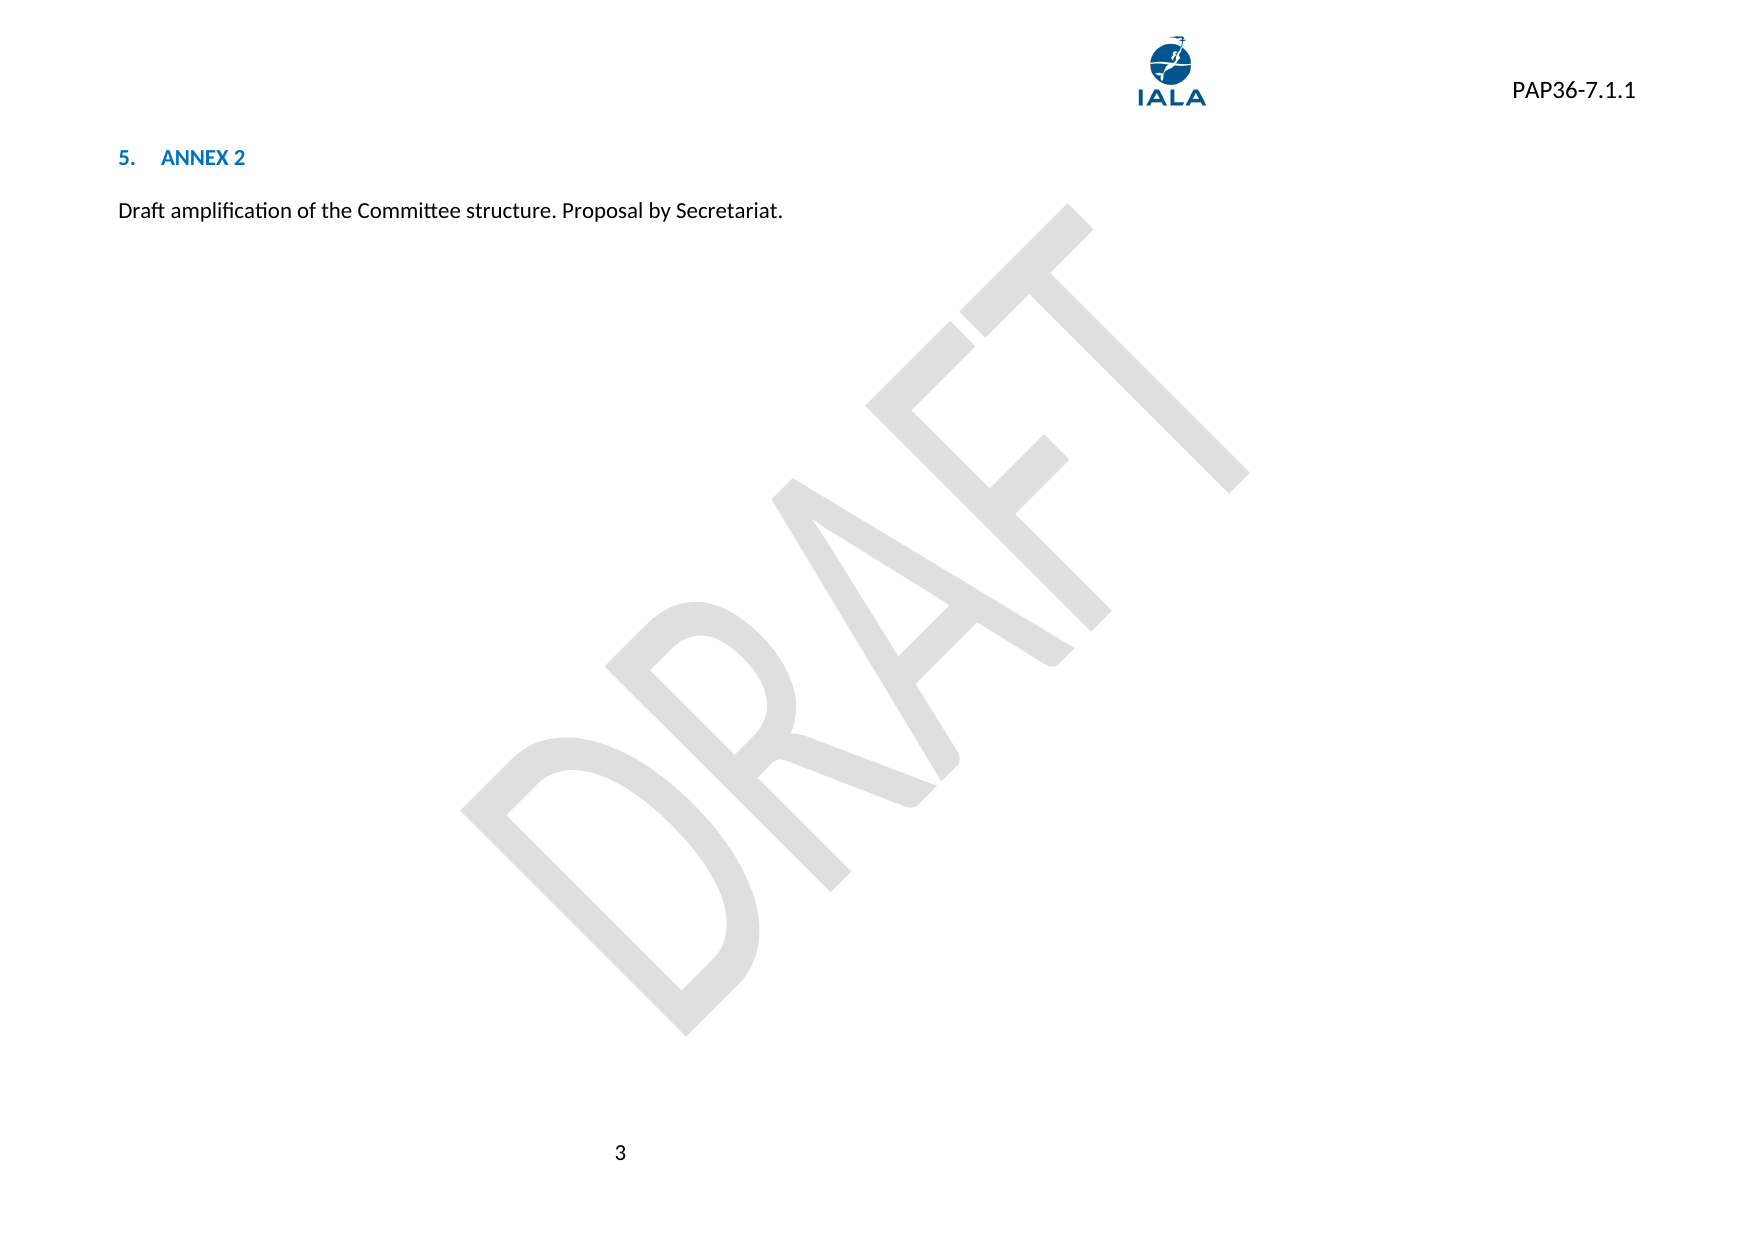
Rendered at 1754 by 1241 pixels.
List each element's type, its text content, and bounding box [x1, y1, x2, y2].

picture [1123, 29, 1218, 121]
text Draft amplification of the Committee structure. Proposal by Secretariat. [118, 196, 1636, 224]
subtitle Annex 2 [118, 143, 1636, 171]
